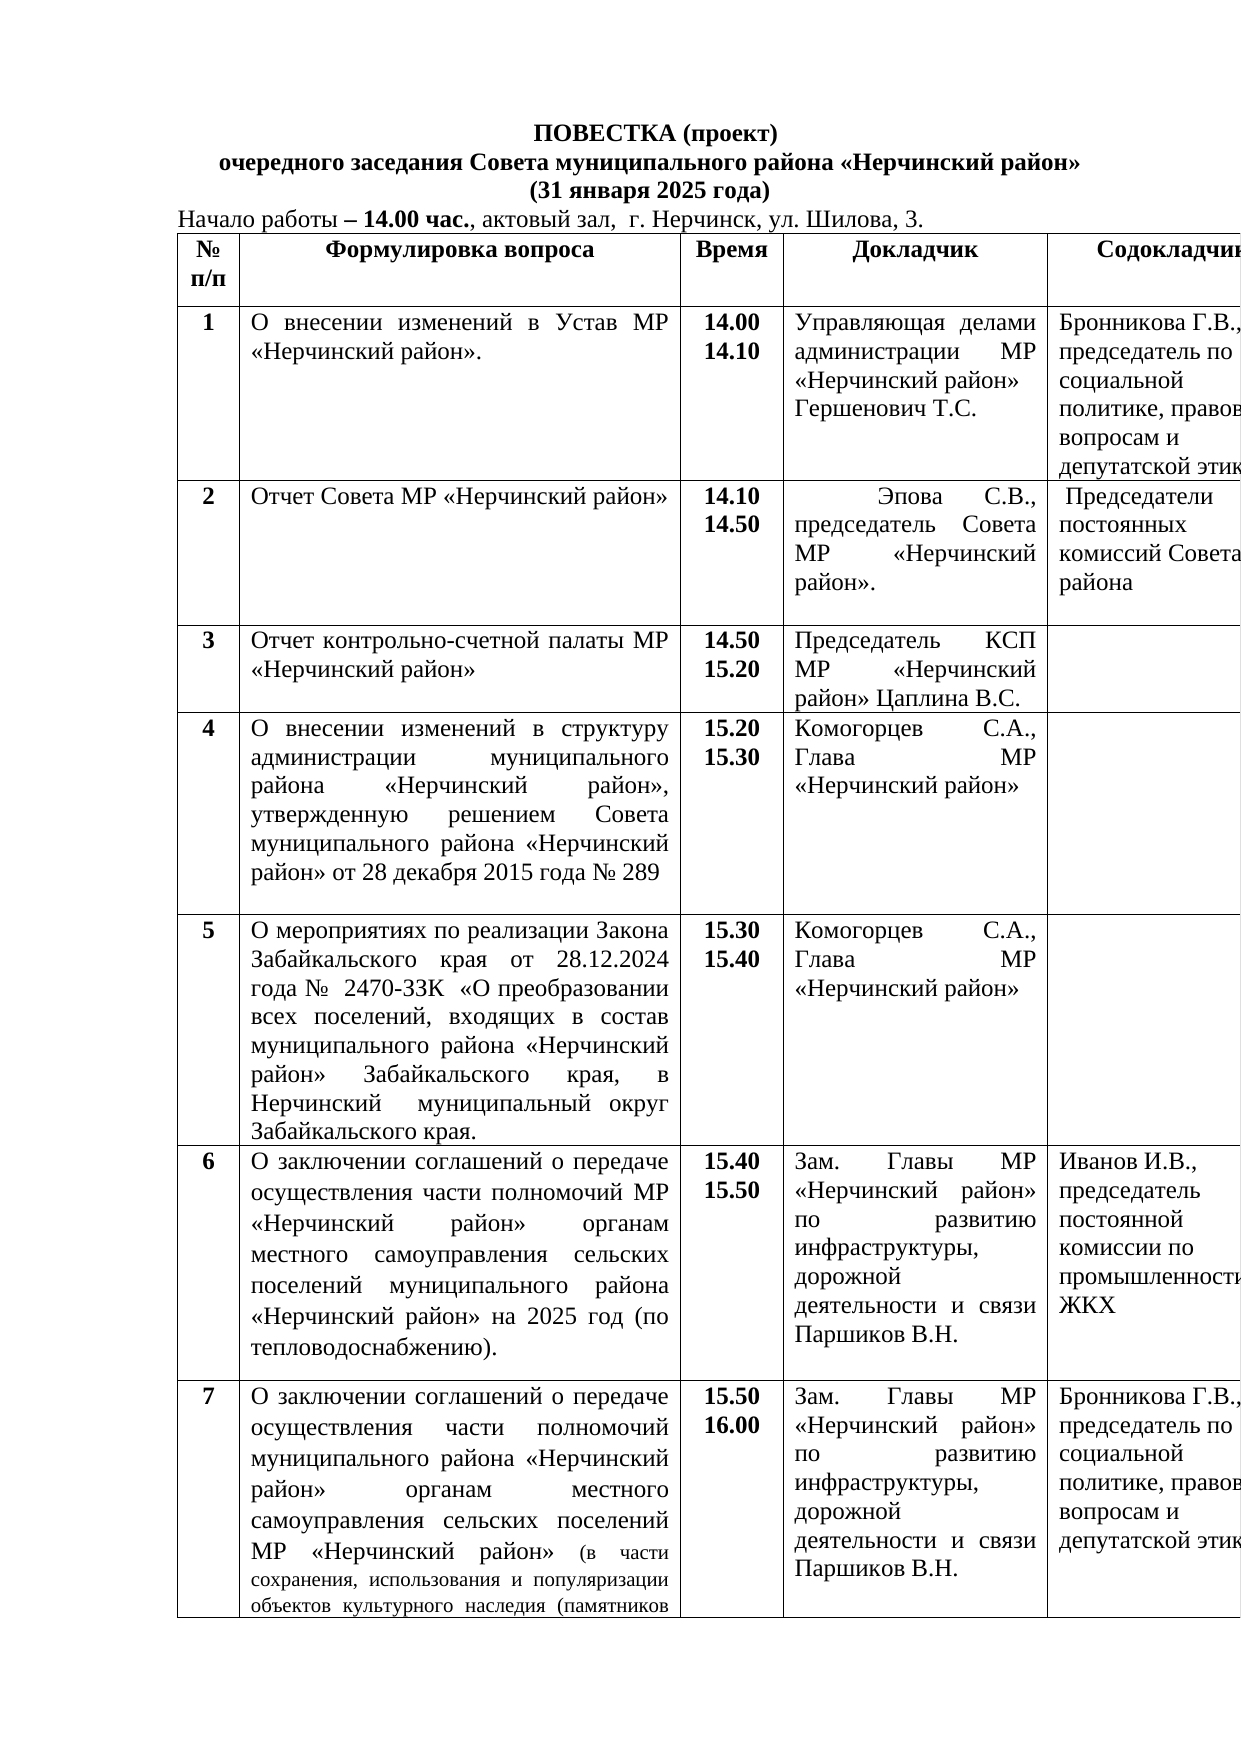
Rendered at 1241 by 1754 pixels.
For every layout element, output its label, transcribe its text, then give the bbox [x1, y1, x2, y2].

table_header Формулировка вопроса [240, 234, 680, 306]
text (31 января 2025 года) [177, 176, 1122, 204]
table_cell Комогорцев С.А., Глава МР «Нерчинский район» [784, 915, 1047, 1145]
table_cell Управляющая делами администрации МР «Нерчинский район» Гершенович Т.С. [784, 307, 1047, 480]
table_cell Председатели постоянных комиссий Совета района [1048, 481, 1240, 624]
table_cell Отчет Совета МР «Нерчинский район» [240, 481, 680, 624]
table_header Содокладчик [1048, 234, 1240, 306]
table_cell 2 [178, 481, 239, 624]
table_cell Зам. Главы МР «Нерчинский район» по развитию инфраструктуры, дорожной деятельности и связи Паршиков В.Н. [784, 1146, 1047, 1380]
table_cell 4 [178, 713, 239, 914]
table_cell 15.20 15.30 [681, 713, 783, 914]
table_cell 1 [178, 307, 239, 480]
table_cell Председатель КСП МР «Нерчинский район» Цаплина В.С. [784, 626, 1047, 712]
text очередного заседания Совета муниципального района «Нерчинский район» [177, 147, 1122, 176]
table_cell О заключении соглашений о передаче осуществления части полномочий МР «Нерчинский район» органам местного самоуправления сельских поселений муниципального района «Нерчинский район» на 2025 год (по тепловодоснабжению). [240, 1146, 680, 1380]
table_cell 15.40 15.50 [681, 1146, 783, 1380]
table_cell 3 [178, 626, 239, 712]
table_cell [1048, 626, 1240, 712]
table_cell 14.50 15.20 [681, 626, 783, 712]
table_cell 5 [178, 915, 239, 1145]
table_cell 15.50 16.00 [681, 1381, 783, 1617]
table_header Докладчик [784, 234, 1047, 306]
table_cell Отчет контрольно-счетной палаты МР «Нерчинский район» [240, 626, 680, 712]
table_cell [1048, 915, 1240, 1145]
table_cell 6 [178, 1146, 239, 1380]
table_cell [240, 1381, 680, 1617]
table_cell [1048, 1381, 1240, 1617]
table_cell О внесении изменений в Устав МР «Нерчинский район». [240, 307, 680, 480]
table_cell Комогорцев С.А., Глава МР «Нерчинский район» [784, 713, 1047, 914]
table_cell О внесении изменений в структуру администрации муниципального района «Нерчинский район», утвержденную решением Совета муниципального района «Нерчинский район» от 28 декабря 2015 года № 289 [240, 713, 680, 914]
table_cell О мероприятиях по реализации Закона Забайкальского края от 28.12.2024 года № 2470-ЗЗК «О преобразовании всех поселений, входящих в состав муниципального района «Нерчинский район» Забайкальского края, в Нерчинский муниципальный округ Забайкальского края. [240, 915, 680, 1145]
table_header Время [681, 234, 783, 306]
table_cell 14.10 14.50 [681, 481, 783, 624]
table_cell 14.00 14.10 [681, 307, 783, 480]
table_header № п/п [178, 234, 239, 306]
text ПОВЕСТКА (проект) [177, 118, 1122, 147]
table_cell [784, 1381, 1047, 1617]
table_cell Бронникова Г.В., председатель по социальной политике, правовым вопросам и депутатской этике [1048, 307, 1240, 480]
text Начало работы – 14.00 час., актовый зал, г. Нерчинск, ул. Шилова, 3. [482, 204, 1122, 233]
table_cell 7 [178, 1381, 239, 1617]
table_cell Иванов И.В., председатель постоянной комиссии по промышленности и ЖКХ [1048, 1146, 1240, 1380]
table_cell Эпова С.В., председатель Совета МР «Нерчинский район». [784, 481, 1047, 624]
table_cell [1048, 713, 1240, 914]
text Начало работы – 14.00 час., актовый зал, г. Нерчинск, ул. Шилова, 3. [177, 204, 363, 233]
table_cell 15.30 15.40 [681, 915, 783, 1145]
